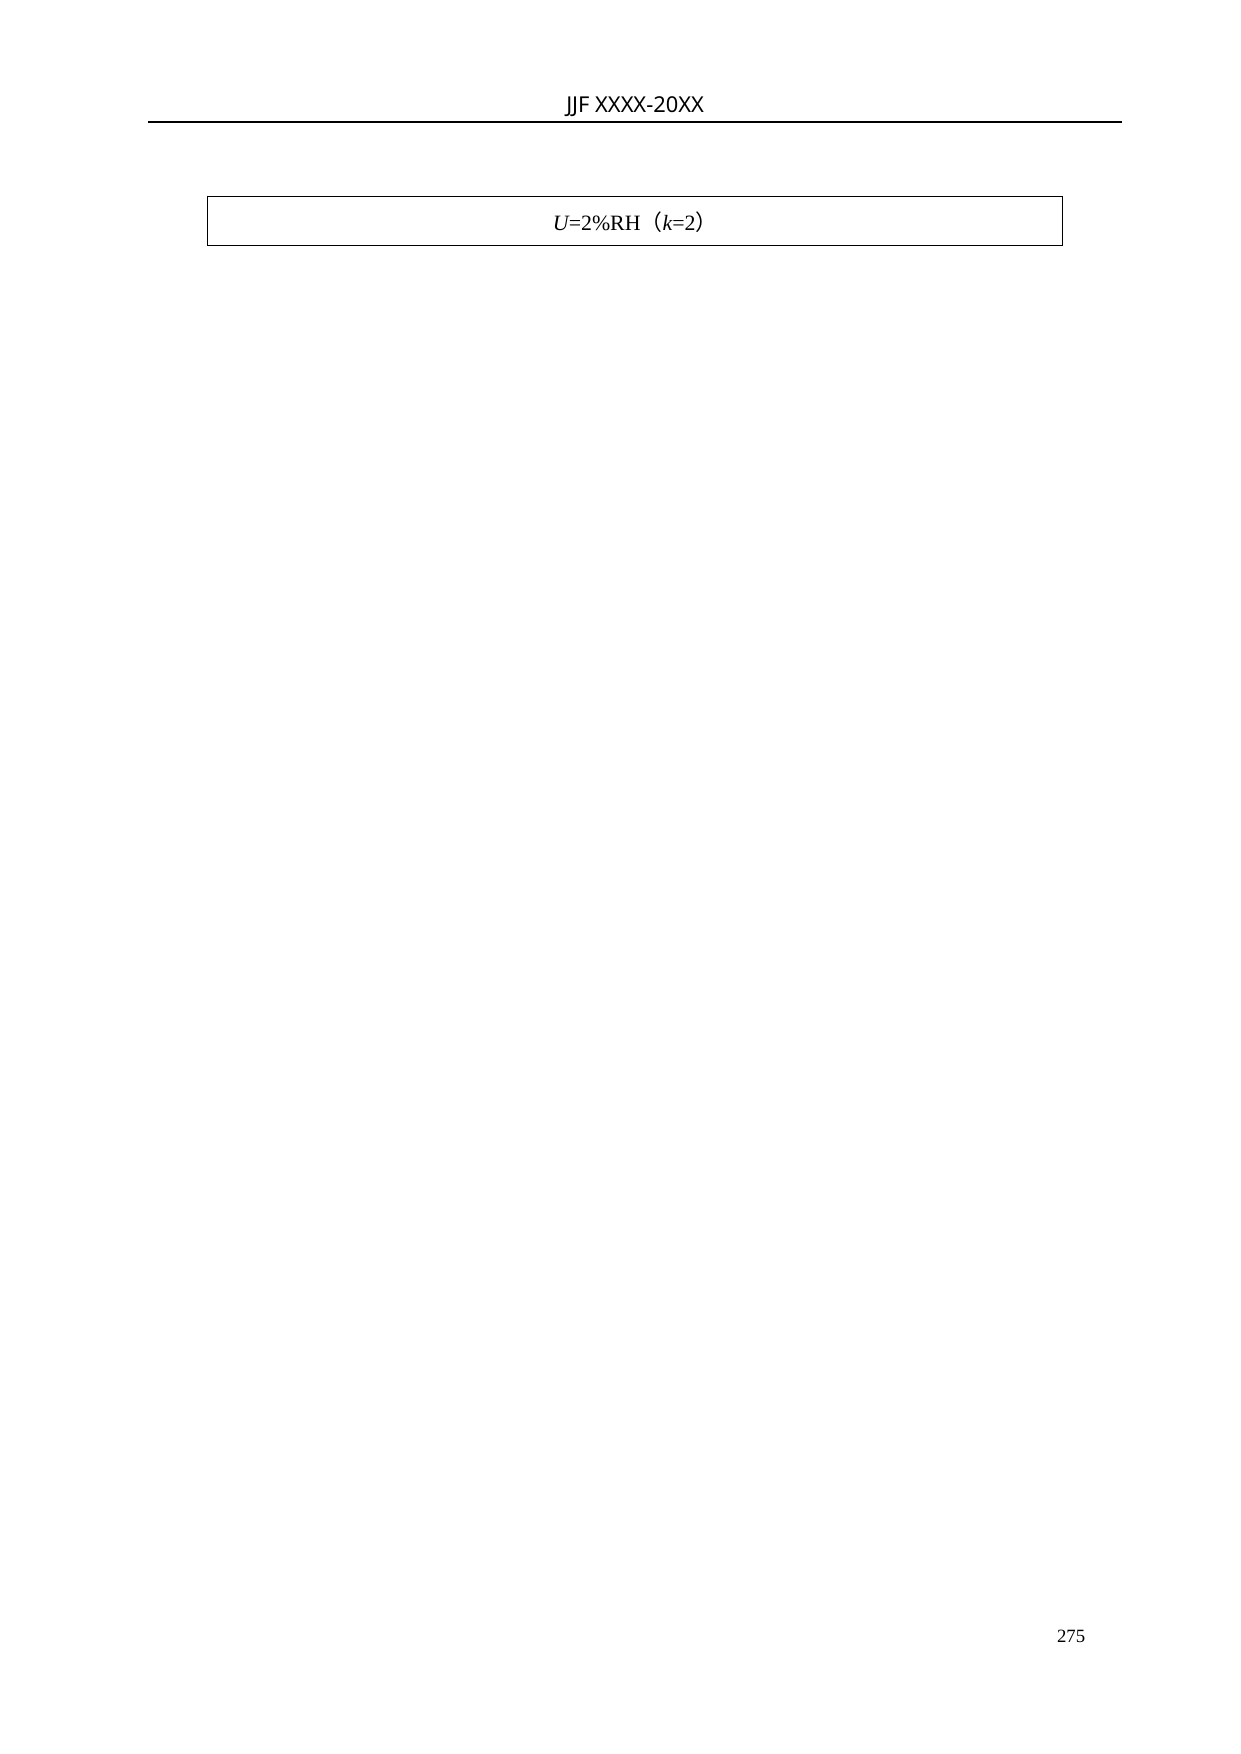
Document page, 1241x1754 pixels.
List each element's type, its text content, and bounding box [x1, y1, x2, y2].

table_cell U=2%RH（k=2） [208, 197, 1062, 245]
